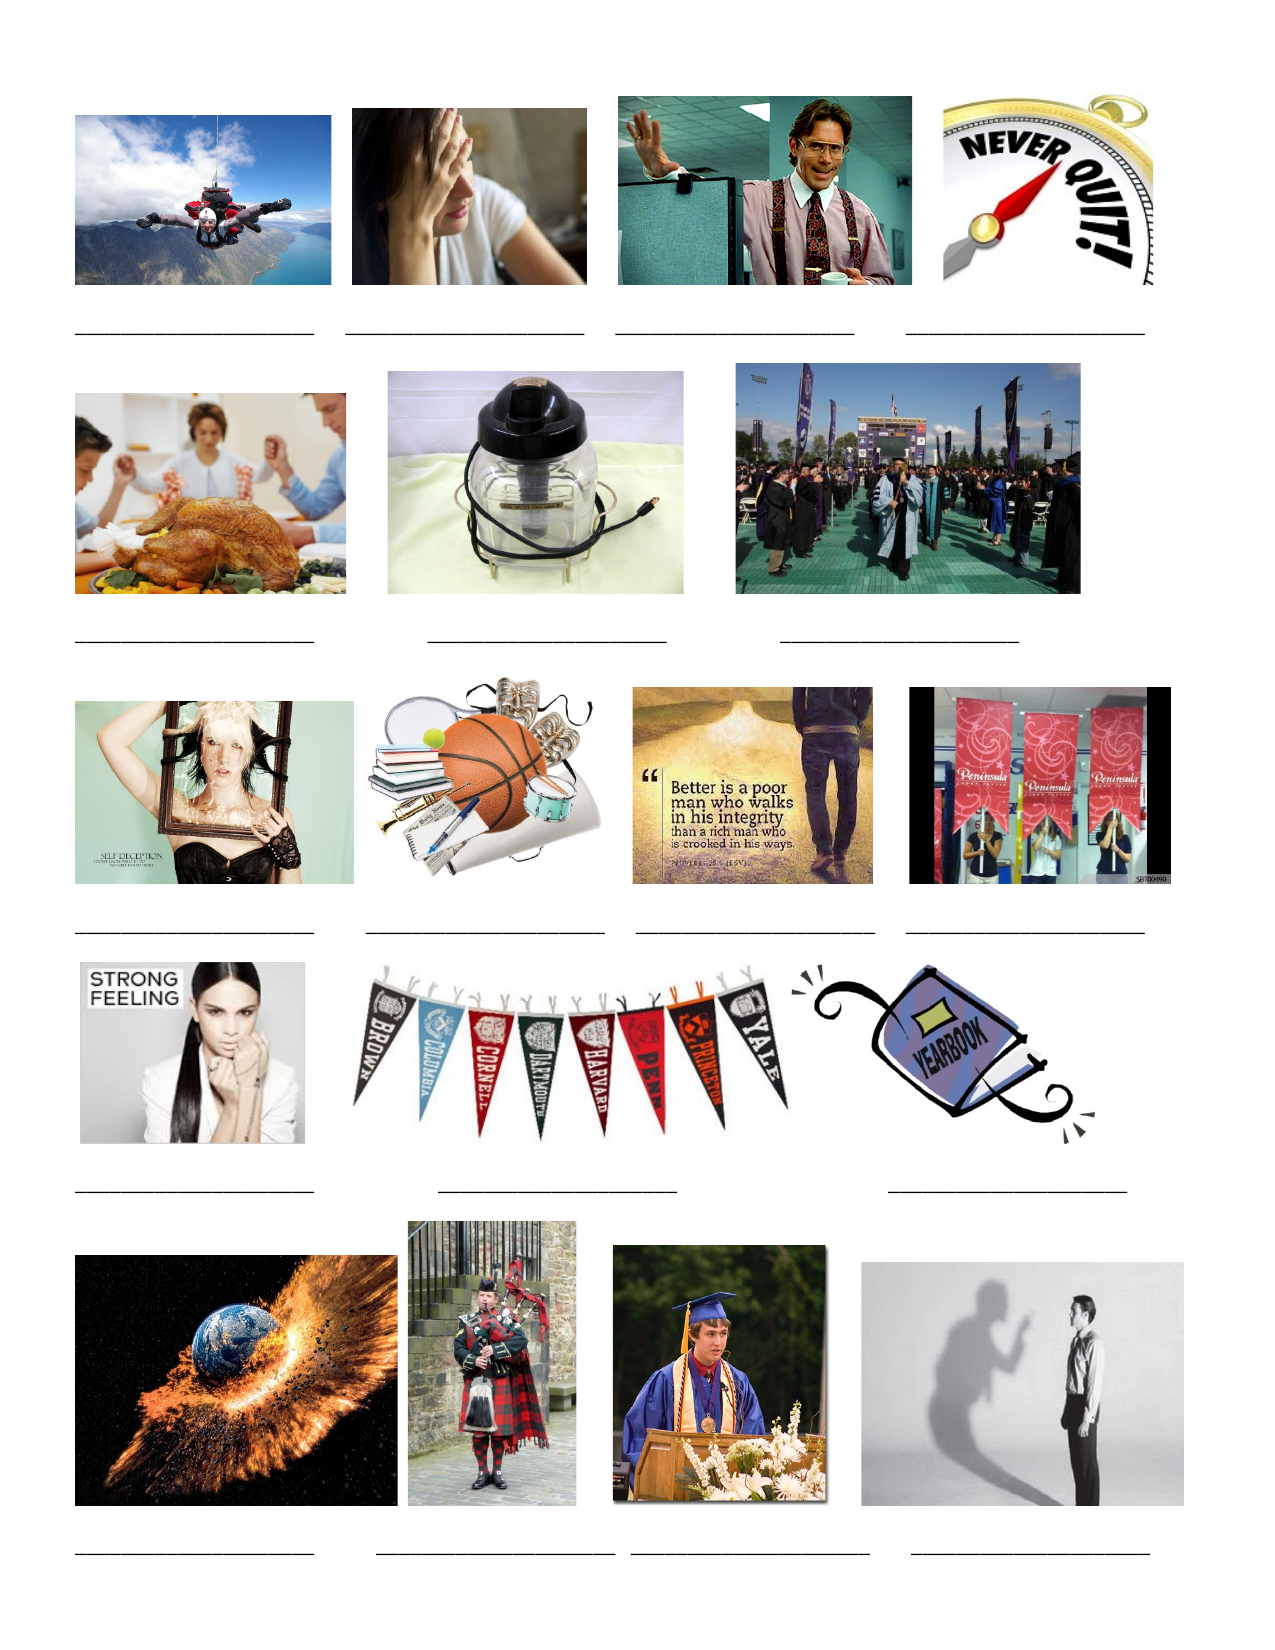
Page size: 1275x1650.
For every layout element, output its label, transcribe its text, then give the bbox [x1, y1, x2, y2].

picture [618, 96, 913, 285]
picture [612, 1245, 831, 1506]
text _____________________ _____________________ _____________________ [75, 1168, 1200, 1196]
picture [351, 962, 1097, 1144]
text _____________________ _____________________ _____________________ [75, 618, 1200, 646]
picture [352, 108, 587, 285]
picture [75, 671, 607, 884]
picture [735, 363, 1081, 594]
picture [75, 393, 347, 594]
picture [75, 1255, 398, 1506]
picture [407, 1221, 577, 1506]
text _____________________ _____________________ _____________________ _____________________ [75, 1530, 1200, 1558]
picture [632, 687, 873, 884]
picture [943, 75, 1154, 285]
picture [80, 962, 306, 1144]
picture [75, 115, 332, 285]
text _____________________ _____________________ _____________________ _____________________ [75, 909, 1200, 937]
picture [387, 371, 684, 594]
picture [909, 687, 1171, 884]
picture [861, 1262, 1184, 1506]
text _____________________ _____________________ _____________________ _____________________ [75, 310, 1200, 338]
